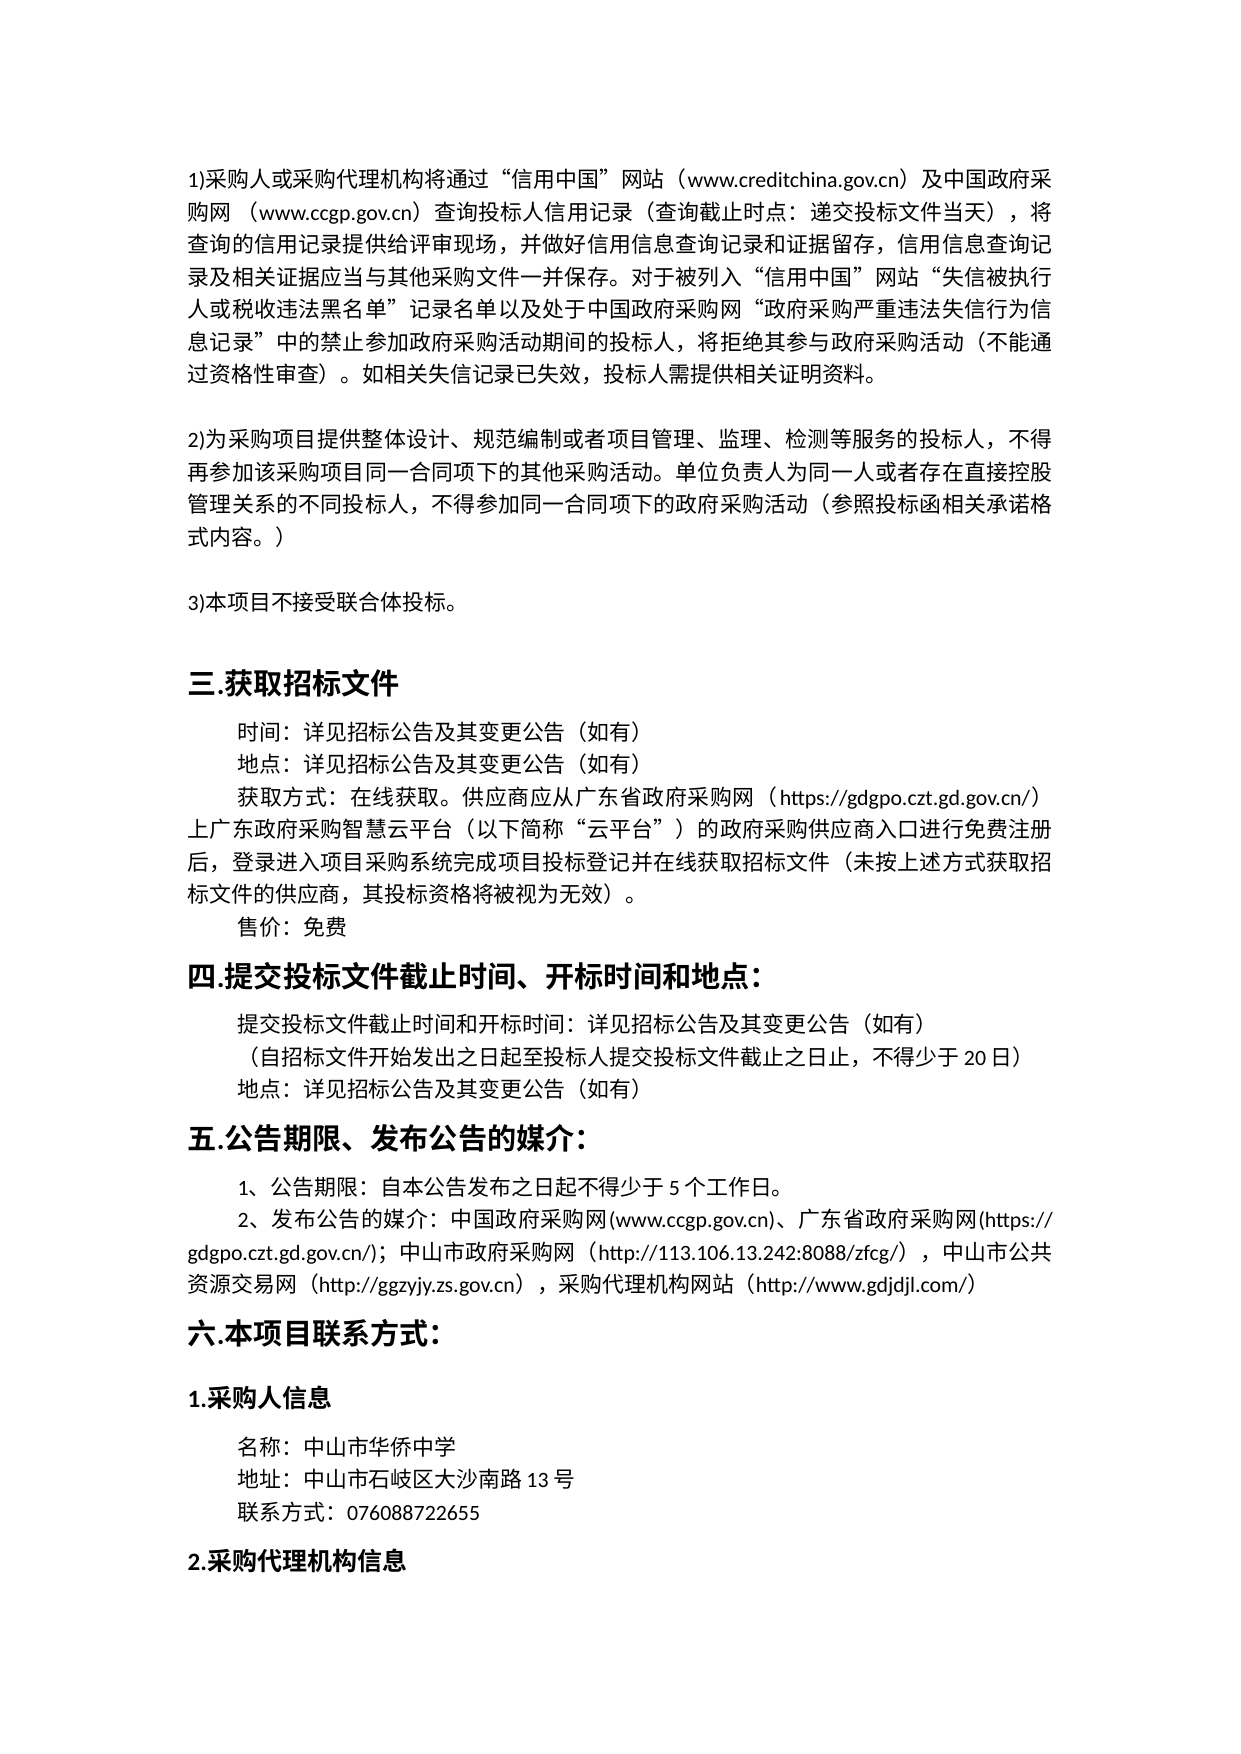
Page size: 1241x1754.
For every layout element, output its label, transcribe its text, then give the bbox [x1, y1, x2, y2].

text 四.提交投标文件截止时间、开标时间和地点： [187, 942, 1053, 1007]
text 3)本项目不接受联合体投标。 [187, 584, 1053, 617]
text 1)采购人或采购代理机构将通过“信用中国”网站（www.creditchina.gov.cn）及中国政府采购网 （www.ccgp.gov.cn）查询投标人信用记录（查询截止时点：递交投标文件当天），将查询的信用记录提供给评审现场，并做好信用信息查询记录和证据留存，信用信息查询记录及相关证据应当与其他采购文件一并保存。对于被列入“信用中国”网站“失信被执行人或税收违法黑名单”记录名单以及处于中国政府采购网“政府采购严重违法失信行为信息记录”中的禁止参加政府采购活动期间的投标人，将拒绝其参与政府采购活动（不能通过资格性审查）。如相关失信记录已失效，投标人需提供相关证明资料。 [187, 162, 1053, 389]
text 提交投标文件截止时间和开标时间：详见招标公告及其变更公告（如有） [187, 1007, 1053, 1039]
text 获取方式：在线获取。供应商应从广东省政府采购网（https://gdgpo.czt.gd.gov.cn/）上广东政府采购智慧云平台（以下简称“云平台”）的政府采购供应商入口进行免费注册后，登录进入项目采购系统完成项目投标登记并在线获取招标文件（未按上述方式获取招标文件的供应商，其投标资格将被视为无效）。 [187, 779, 1053, 909]
text 2.采购代理机构信息 [187, 1527, 1053, 1592]
text （自招标文件开始发出之日起至投标人提交投标文件截止之日止，不得少于20日） [187, 1039, 1053, 1072]
text 2)为采购项目提供整体设计、规范编制或者项目管理、监理、检测等服务的投标人，不得再参加该采购项目同一合同项下的其他采购活动。单位负责人为同一人或者存在直接控股、管理关系的不同投标人，不得参加同一合同项下的政府采购活动（参照投标函相关承诺格式内容。） [187, 422, 1053, 552]
text 地点：详见招标公告及其变更公告（如有） [187, 747, 1053, 779]
text 1、公告期限：自本公告发布之日起不得少于5个工作日。 [187, 1169, 1053, 1202]
text 售价：免费 [187, 909, 1053, 942]
text 地点：详见招标公告及其变更公告（如有） [187, 1072, 1053, 1104]
text 2、发布公告的媒介：中国政府采购网(www.ccgp.gov.cn)、广东省政府采购网(https://gdgpo.czt.gd.gov.cn/)；中山市政府采购网（http://113.106.13.242:8088/zfcg/），中山市公共资源交易网（http://ggzyjy.zs.gov.cn），采购代理机构网站（http://www.gdjdjl.com/） [187, 1202, 1053, 1299]
text 1.采购人信息 [187, 1364, 1053, 1429]
text 六.本项目联系方式： [187, 1299, 1053, 1364]
text 三.获取招标文件 [187, 649, 1053, 714]
text 联系方式：076088722655 [187, 1494, 1053, 1527]
text 五.公告期限、发布公告的媒介： [187, 1104, 1053, 1169]
text 时间：详见招标公告及其变更公告（如有） [187, 714, 1053, 747]
text 名称：中山市华侨中学 [187, 1429, 1053, 1462]
text 地址：中山市石岐区大沙南路13号 [187, 1462, 1053, 1494]
